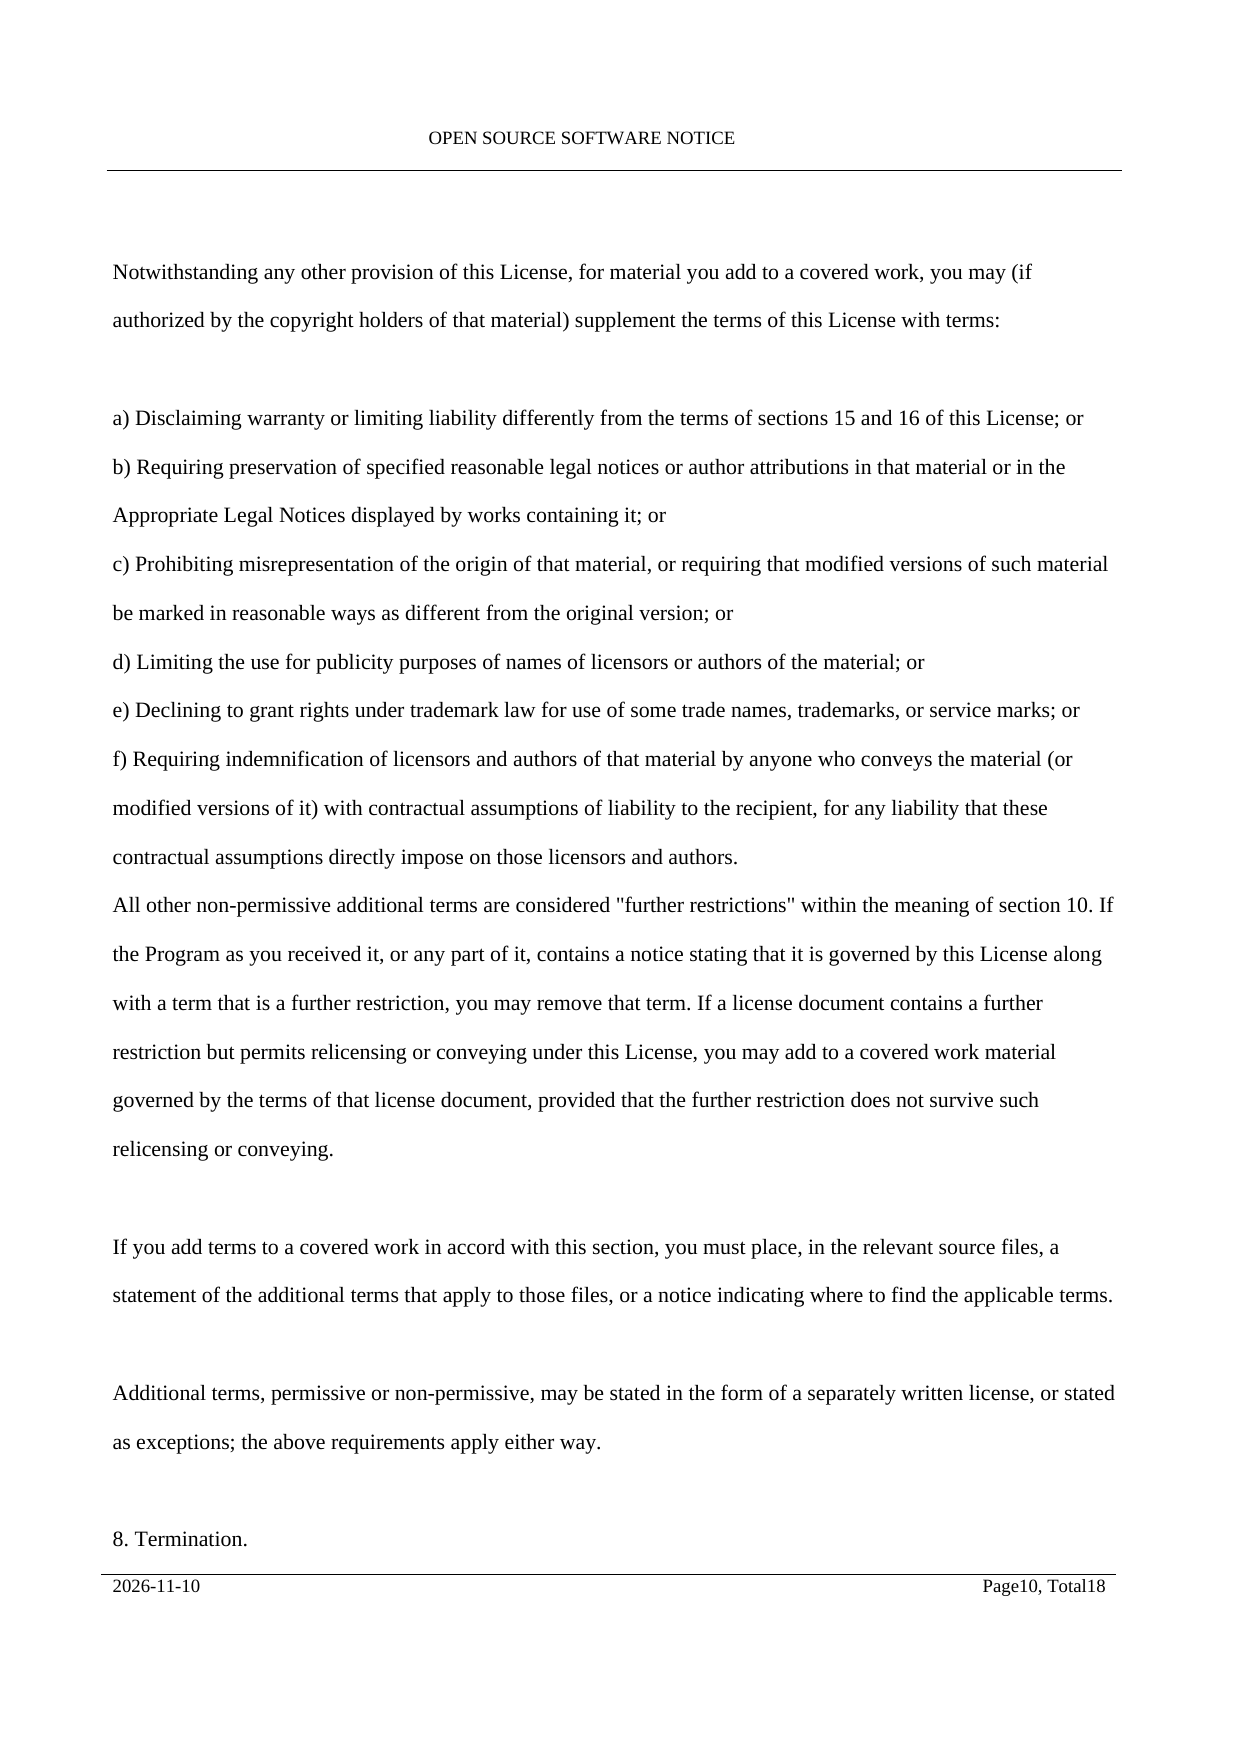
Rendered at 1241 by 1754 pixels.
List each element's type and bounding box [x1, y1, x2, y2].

text [112, 206, 1128, 1555]
